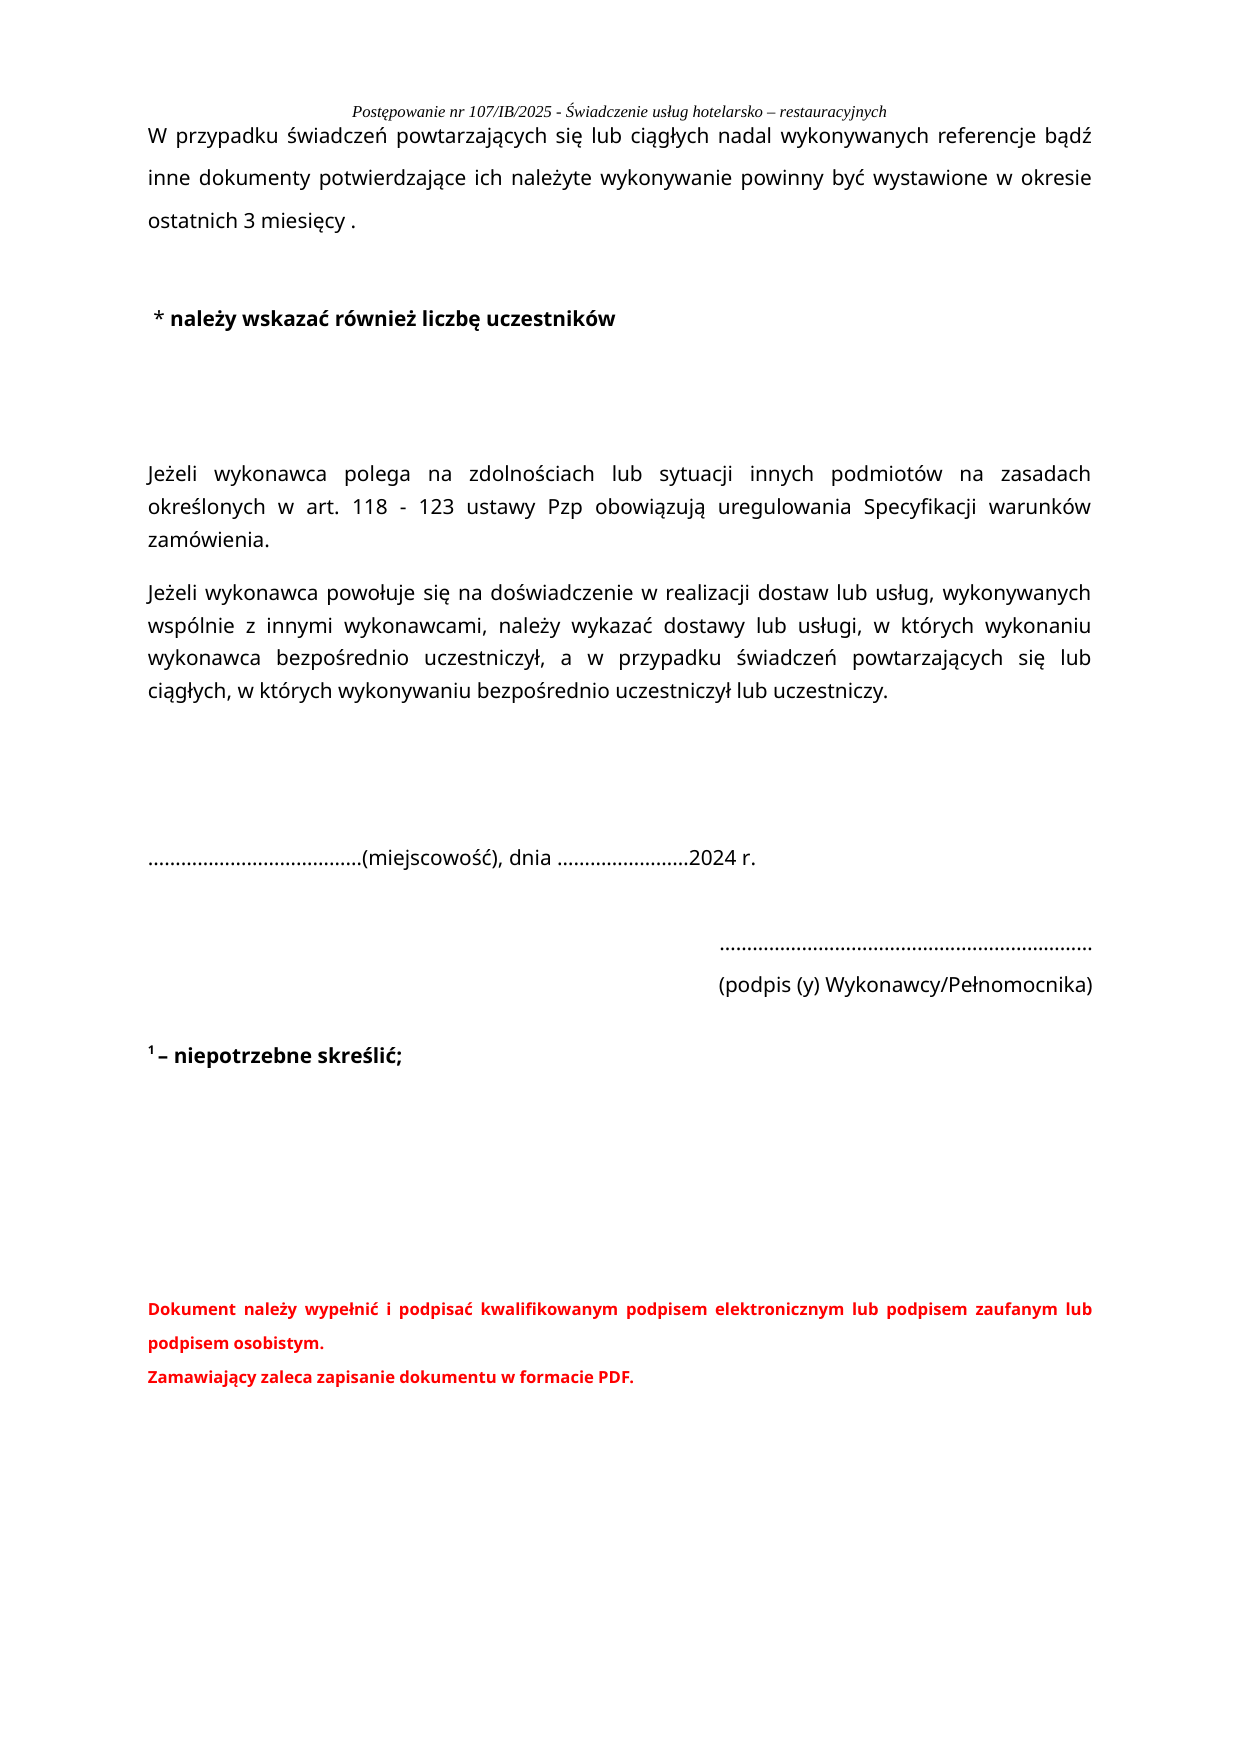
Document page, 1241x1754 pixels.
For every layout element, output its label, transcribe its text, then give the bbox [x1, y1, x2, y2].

text Zamawiający zaleca zapisanie dokumentu w formacie PDF. [148, 1365, 1093, 1388]
text Jeżeli wykonawca polega na zdolnościach lub sytuacji innych podmiotów na zasadach określonych w art. 118 - 123 ustawy Pzp obowiązują uregulowania Specyfikacji warunków zamówienia. [148, 459, 1093, 553]
text Jeżeli wykonawca powołuje się na doświadczenie w realizacji dostaw lub usług, wykonywanych wspólnie z innymi wykonawcami, należy wykazać dostawy lub usługi, w których wykonaniu wykonawca bezpośrednio uczestniczył, a w przypadku świadczeń powtarzających się lub ciągłych, w których wykonywaniu bezpośrednio uczestniczył lub uczestniczy. [148, 578, 1093, 704]
text (podpis (y) Wykonawcy/Pełnomocnika) [148, 971, 1093, 999]
text 1 – niepotrzebne skreślić; [148, 1042, 1093, 1070]
text W przypadku świadczeń powtarzających się lub ciągłych nadal wykonywanych referencje bądź inne dokumenty potwierdzające ich należyte wykonywanie powinny być wystawione w okresie ostatnich 3 miesięcy . [148, 121, 1093, 234]
text * należy wskazać również liczbę uczestników [148, 304, 1093, 332]
text Dokument należy wypełnić i podpisać kwalifikowanym podpisem elektronicznym lub podpisem zaufanym lub podpisem osobistym. [148, 1297, 1093, 1354]
text ……………………………………..…………………… [148, 928, 1093, 956]
text …………………………………(miejscowość), dnia ……………………2024 r. [148, 843, 1093, 872]
